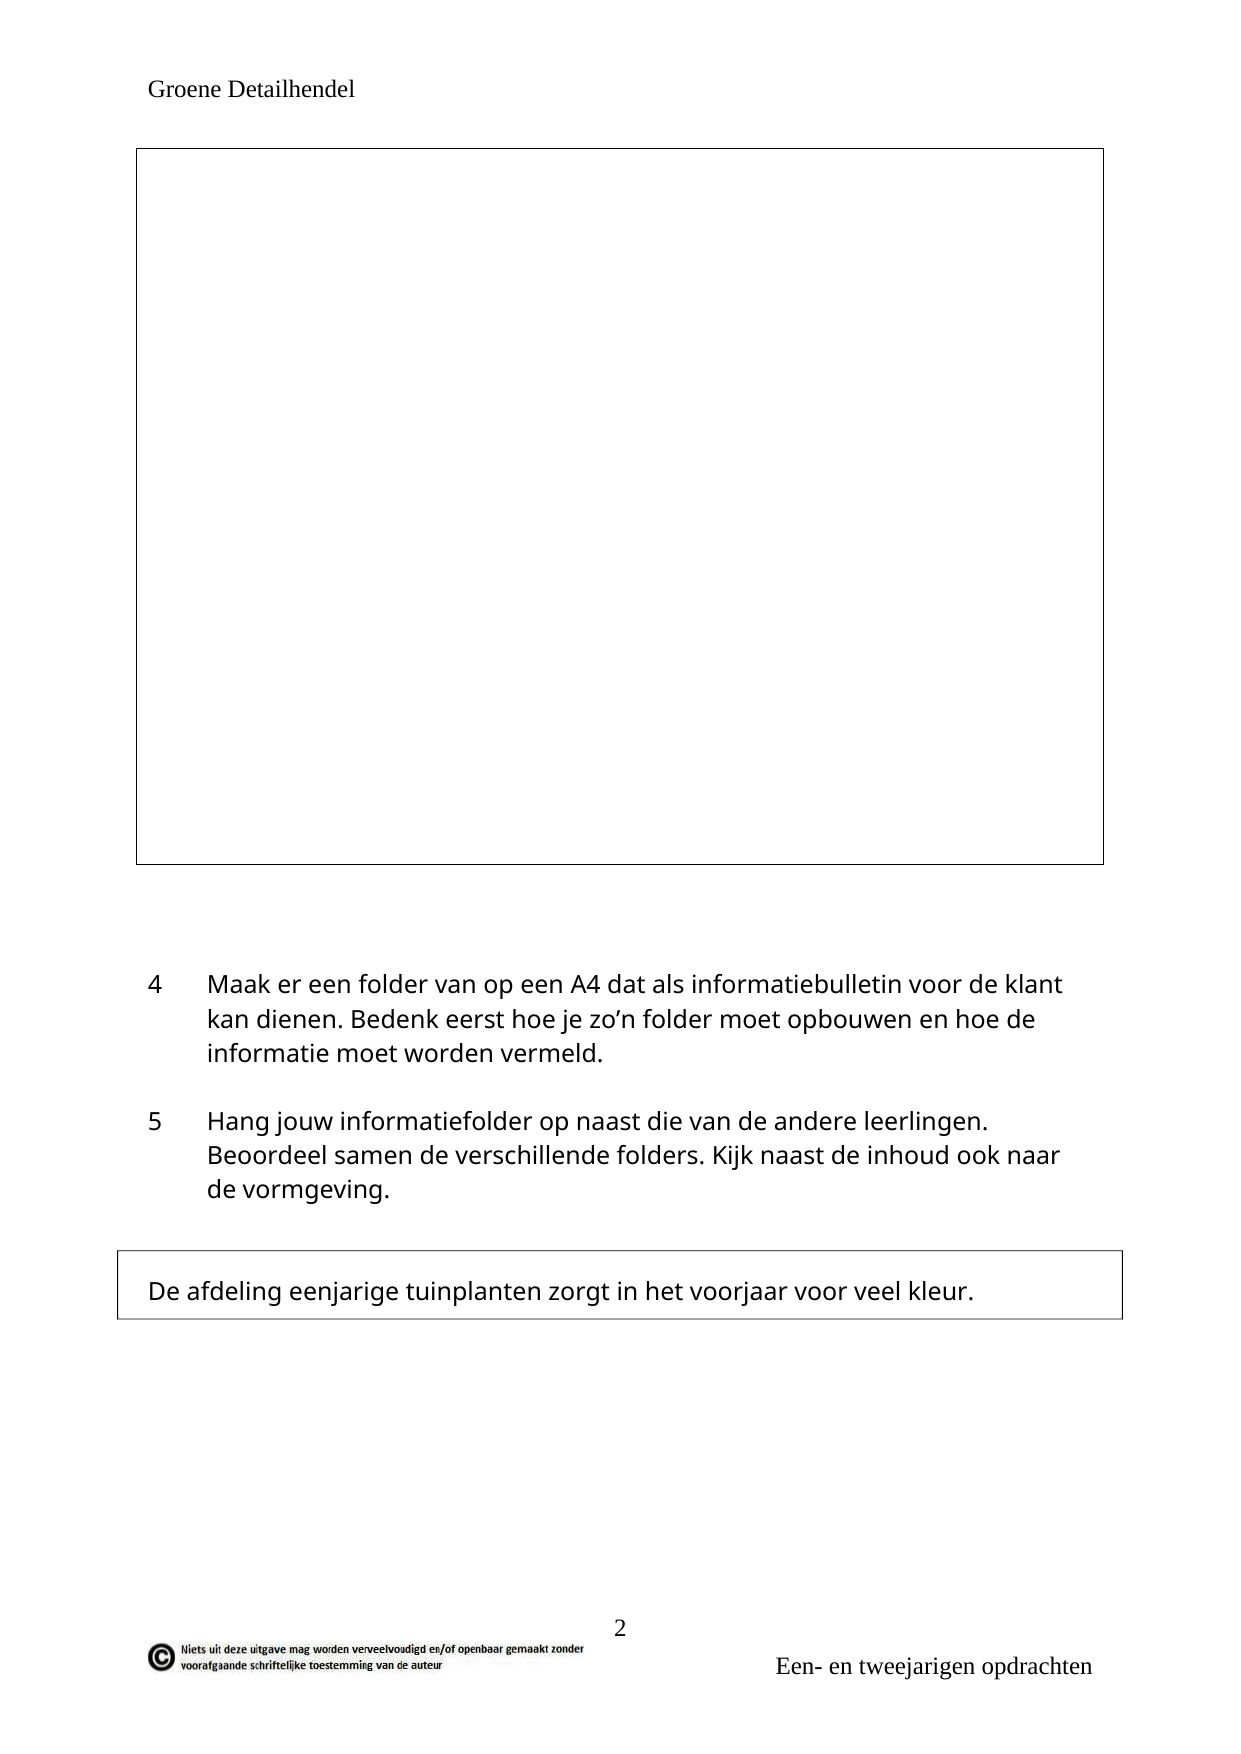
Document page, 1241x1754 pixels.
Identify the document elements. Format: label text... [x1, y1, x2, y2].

picture [147, 1641, 584, 1675]
text 4 Maak er een folder van op een A4 dat als informatiebulletin voor de klant kan dienen. Bedenk eerst hoe je zo’n folder moet opbouwen en hoe de informatie moet worden vermeld. [148, 967, 1093, 1069]
text De afdeling eenjarige tuinplanten zorgt in het voorjaar voor veel kleur. [148, 1274, 1093, 1308]
text 5 Hang jouw informatiefolder op naast die van de andere leerlingen. Beoordeel samen de verschillende folders. Kijk naast de inhoud ook naar de vormgeving. [148, 1103, 1093, 1206]
table_header [137, 149, 1103, 864]
